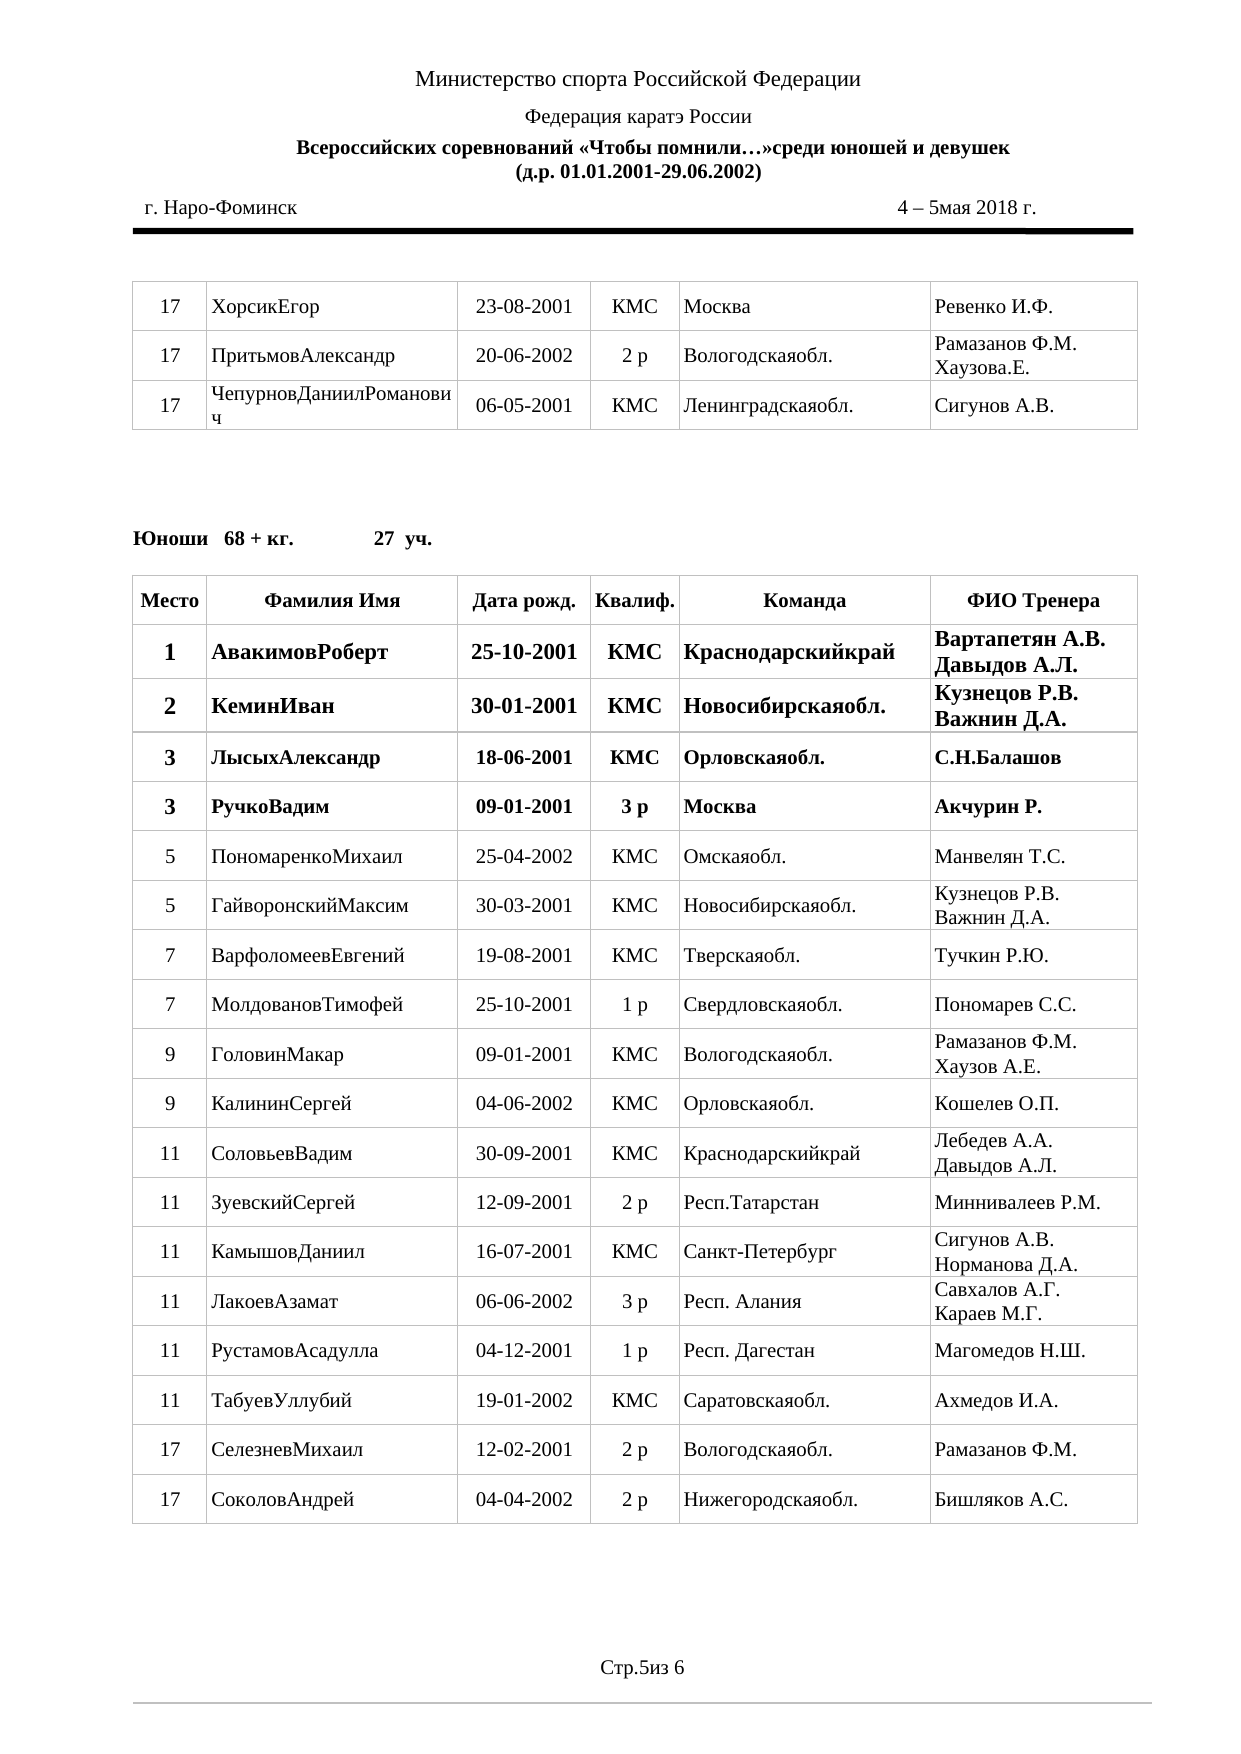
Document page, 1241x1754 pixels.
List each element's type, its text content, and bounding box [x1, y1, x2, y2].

table_cell СоколовАндрей [207, 1475, 457, 1523]
table_cell 2 р [591, 1178, 679, 1226]
table_cell 04-04-2002 [458, 1475, 590, 1523]
table_cell 5 [133, 881, 206, 929]
table_cell 3 р [591, 782, 679, 830]
table_cell ХорсикЕгор [207, 282, 457, 330]
table_cell 16-07-2001 [458, 1227, 590, 1276]
table_cell Новосибирскаяобл. [680, 881, 930, 929]
table_cell 09-01-2001 [458, 1029, 590, 1078]
table_cell ТабуевУллубий [207, 1376, 457, 1424]
table_cell 3 [133, 782, 206, 830]
table_header Дата рожд. [458, 576, 590, 624]
table_cell Ревенко И.Ф. [931, 282, 1137, 330]
table_cell Краснодарскийкрай [680, 625, 930, 678]
table_cell Санкт-Петербург [680, 1227, 930, 1276]
table_cell Сигунов А.В. [931, 381, 1137, 429]
table_cell Миннивалеев Р.М. [931, 1178, 1137, 1226]
table_cell 18-06-2001 [458, 733, 590, 781]
table_cell 06-05-2001 [458, 381, 590, 429]
table_cell 17 [133, 1425, 206, 1474]
table_cell Бишляков А.С. [931, 1475, 1137, 1523]
table_cell ПономаренкоМихаил [207, 831, 457, 880]
table_cell Рамазанов Ф.М. Хаузова.Е. [931, 331, 1137, 379]
table_cell ЛакоевАзамат [207, 1277, 457, 1325]
table_cell 17 [133, 1475, 206, 1523]
table_cell КалининСергей [207, 1079, 457, 1127]
table_cell 09-01-2001 [458, 782, 590, 830]
table_cell 11 [133, 1178, 206, 1226]
table_cell 11 [133, 1326, 206, 1375]
table_cell Орловскаяобл. [680, 1079, 930, 1127]
table_cell Пономарев С.С. [931, 980, 1137, 1028]
table_cell КМС [591, 381, 679, 429]
table_header Квалиф. [591, 576, 679, 624]
table_cell КМС [591, 1376, 679, 1424]
table_cell СоловьевВадим [207, 1128, 457, 1177]
table_header Место [133, 576, 206, 624]
table_cell КМС [591, 1079, 679, 1127]
table_cell 3 [133, 733, 206, 781]
table_cell Вологодскаяобл. [680, 1425, 930, 1474]
table_cell 04-12-2001 [458, 1326, 590, 1375]
table_cell ЛысыхАлександр [207, 733, 457, 781]
table_cell Респ.Татарстан [680, 1178, 930, 1226]
table_cell РучкоВадим [207, 782, 457, 830]
table_cell 3 р [591, 1277, 679, 1325]
table_cell ЗуевскийСергей [207, 1178, 457, 1226]
table_cell РустамовАсадулла [207, 1326, 457, 1375]
text Юноши 68 + кг. 27 уч. [133, 526, 1152, 550]
table_cell ГайворонскийМаксим [207, 881, 457, 929]
table_cell 11 [133, 1376, 206, 1424]
table_cell Свердловскаяобл. [680, 980, 930, 1028]
table_cell Краснодарскийкрай [680, 1128, 930, 1177]
table_cell Саратовскаяобл. [680, 1376, 930, 1424]
table_cell 04-06-2002 [458, 1079, 590, 1127]
table_cell Рамазанов Ф.М. Хаузов А.Е. [931, 1029, 1137, 1078]
table_cell Акчурин Р. [931, 782, 1137, 830]
table_cell ВарфоломеевЕвгений [207, 930, 457, 979]
table_cell 2 р [591, 331, 679, 379]
table_cell 2 [133, 679, 206, 731]
table_cell КМС [591, 733, 679, 781]
table_cell 9 [133, 1029, 206, 1078]
table_cell ЧепурновДаниилРоманович [207, 381, 457, 429]
table_cell 7 [133, 980, 206, 1028]
table_cell 19-08-2001 [458, 930, 590, 979]
table_cell Ахмедов И.А. [931, 1376, 1137, 1424]
table_cell Москва [680, 282, 930, 330]
table_cell КМС [591, 1227, 679, 1276]
table_cell 11 [133, 1277, 206, 1325]
table_cell 17 [133, 282, 206, 330]
table_cell Респ. Дагестан [680, 1326, 930, 1375]
table_cell ГоловинМакар [207, 1029, 457, 1078]
table_cell 7 [133, 930, 206, 979]
table_cell Рамазанов Ф.М. [931, 1425, 1137, 1474]
table_cell 1 р [591, 980, 679, 1028]
table_cell КМС [591, 881, 679, 929]
table_cell 1 [133, 625, 206, 678]
table_cell С.Н.Балашов [931, 733, 1137, 781]
table_cell Кошелев О.П. [931, 1079, 1137, 1127]
table_cell Сигунов А.В. Норманова Д.А. [931, 1227, 1137, 1276]
table_cell 30-03-2001 [458, 881, 590, 929]
table_cell КМС [591, 1029, 679, 1078]
table_cell 25-04-2002 [458, 831, 590, 880]
table_cell 17 [133, 331, 206, 379]
table_cell 25-10-2001 [458, 980, 590, 1028]
table_cell 11 [133, 1128, 206, 1177]
table_cell Магомедов Н.Ш. [931, 1326, 1137, 1375]
table_cell Лебедев А.А. Давыдов А.Л. [931, 1128, 1137, 1177]
table_cell 20-06-2002 [458, 331, 590, 379]
table_cell Вологодскаяобл. [680, 331, 930, 379]
table_cell Орловскаяобл. [680, 733, 930, 781]
table_cell Ленинградскаяобл. [680, 381, 930, 429]
table_cell 11 [133, 1227, 206, 1276]
table_cell КМС [591, 282, 679, 330]
table_cell МолдовановТимофей [207, 980, 457, 1028]
table_cell Нижегородскаяобл. [680, 1475, 930, 1523]
table_cell Тучкин Р.Ю. [931, 930, 1137, 979]
table_cell Москва [680, 782, 930, 830]
table_header Фамилия Имя [207, 576, 457, 624]
table_cell 5 [133, 831, 206, 880]
table_cell КМС [591, 679, 679, 731]
table_cell Савхалов А.Г. Караев М.Г. [931, 1277, 1137, 1325]
table_cell 1 р [591, 1326, 679, 1375]
table_cell КМС [591, 831, 679, 880]
table_cell КМС [591, 1128, 679, 1177]
table_cell Новосибирскаяобл. [680, 679, 930, 731]
table_cell 23-08-2001 [458, 282, 590, 330]
table_header Команда [680, 576, 930, 624]
table_cell ПритьмовАлександр [207, 331, 457, 379]
table_cell СелезневМихаил [207, 1425, 457, 1474]
table_cell 06-06-2002 [458, 1277, 590, 1325]
table_cell Кузнецов Р.В. Важнин Д.А. [931, 881, 1137, 929]
table_cell Вологодскаяобл. [680, 1029, 930, 1078]
table_cell 12-09-2001 [458, 1178, 590, 1226]
table_cell 9 [133, 1079, 206, 1127]
table_cell 12-02-2001 [458, 1425, 590, 1474]
table_cell КМС [591, 930, 679, 979]
table_cell Респ. Алания [680, 1277, 930, 1325]
table_cell 17 [133, 381, 206, 429]
table_cell 25-10-2001 [458, 625, 590, 678]
table_cell Кузнецов Р.В. Важнин Д.А. [931, 679, 1137, 731]
table_header ФИО Тренера [931, 576, 1137, 624]
table_cell 2 р [591, 1425, 679, 1474]
table_cell АвакимовРоберт [207, 625, 457, 678]
table_cell КМС [591, 625, 679, 678]
table_cell КеминИван [207, 679, 457, 731]
table_cell 30-09-2001 [458, 1128, 590, 1177]
table_cell Манвелян Т.С. [931, 831, 1137, 880]
table_cell 30-01-2001 [458, 679, 590, 731]
table_cell КамышовДаниил [207, 1227, 457, 1276]
table_cell 2 р [591, 1475, 679, 1523]
table_cell Омскаяобл. [680, 831, 930, 880]
table_cell Вартапетян А.В. Давыдов А.Л. [931, 625, 1137, 678]
table_cell 19-01-2002 [458, 1376, 590, 1424]
table_cell Тверскаяобл. [680, 930, 930, 979]
